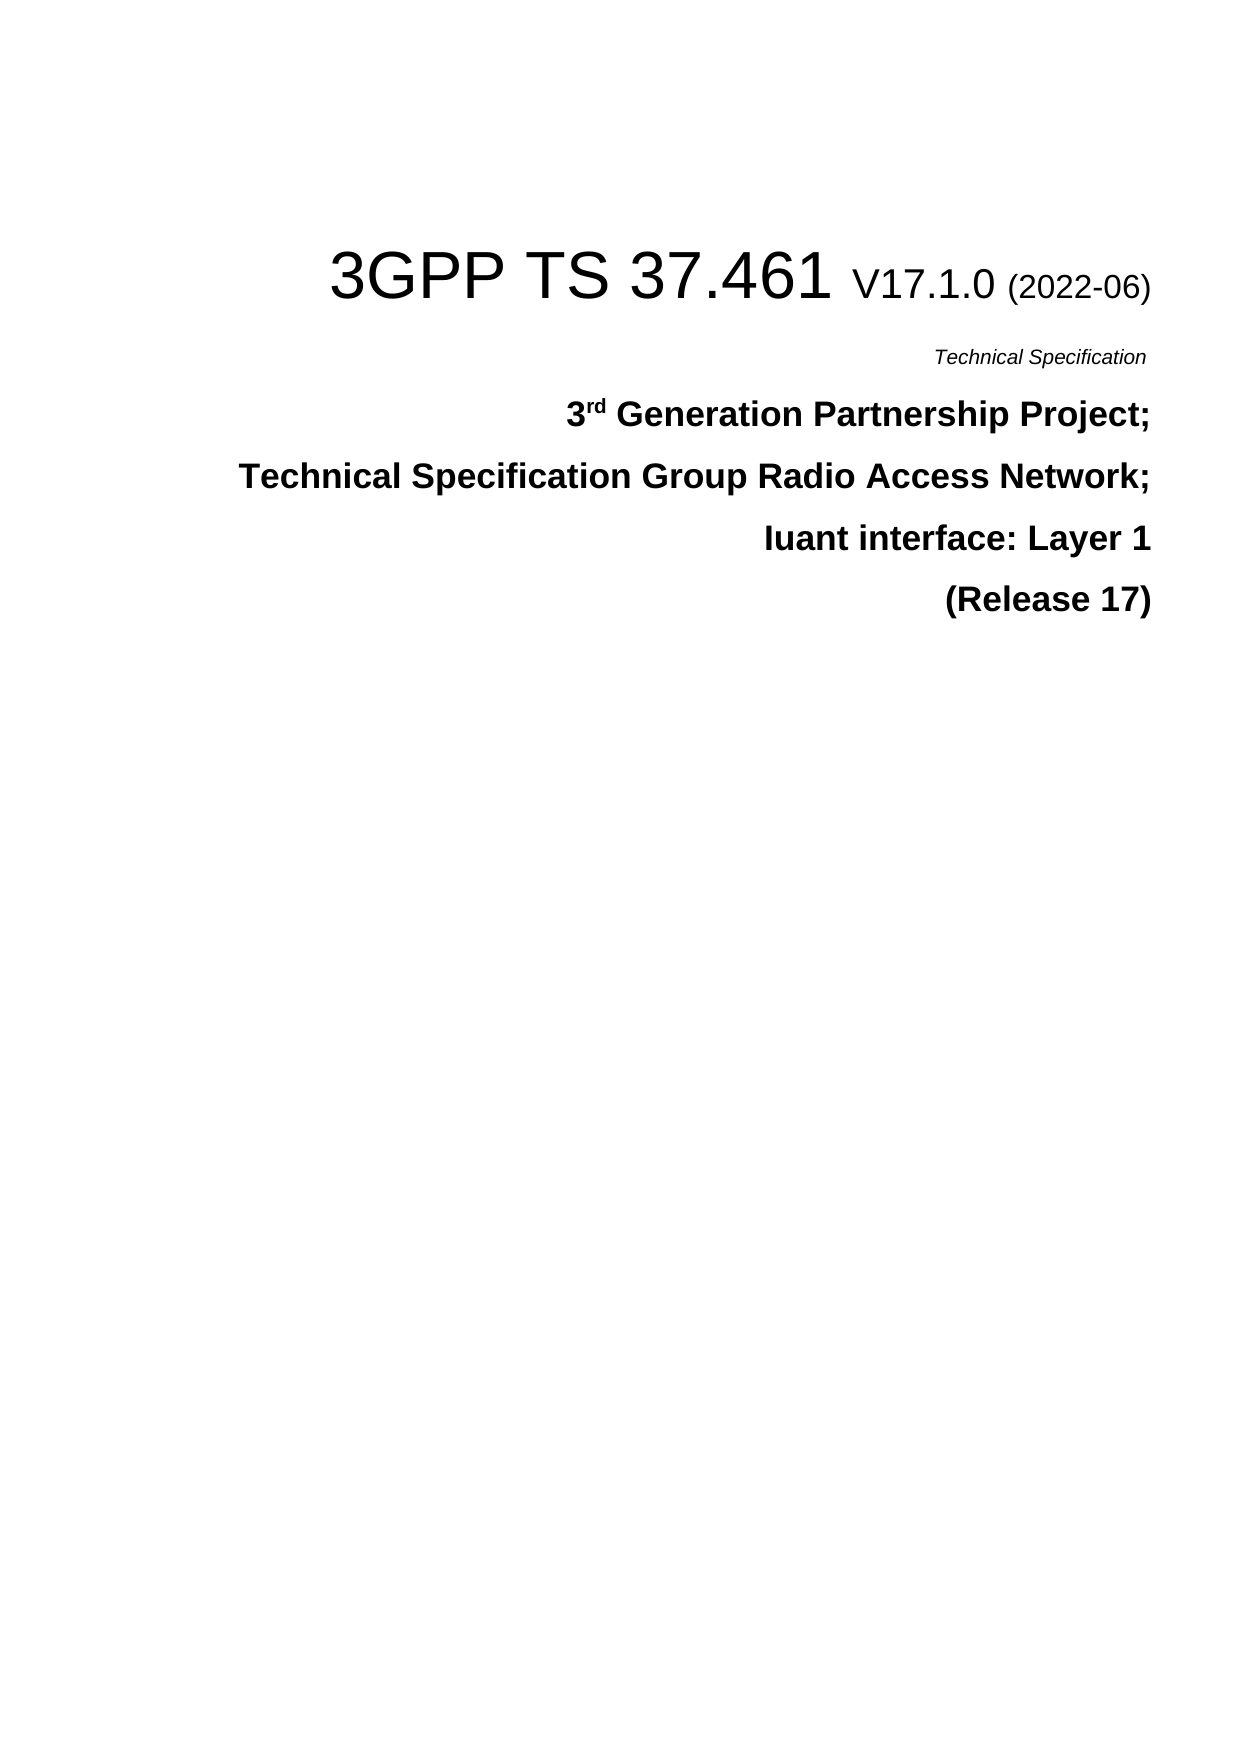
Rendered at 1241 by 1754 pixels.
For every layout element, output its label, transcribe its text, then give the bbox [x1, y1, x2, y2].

text Iuant interface: Layer 1 [89, 517, 1152, 557]
text 3GPP TS 37.461 V17.1.0 (2022-06) [89, 236, 1152, 313]
text Technical Specification [89, 345, 1149, 369]
text 3rd Generation Partnership Project; [89, 393, 1152, 434]
text Technical Specification Group Radio Access Network; [89, 455, 1152, 496]
text (Release 17) [89, 578, 1152, 619]
